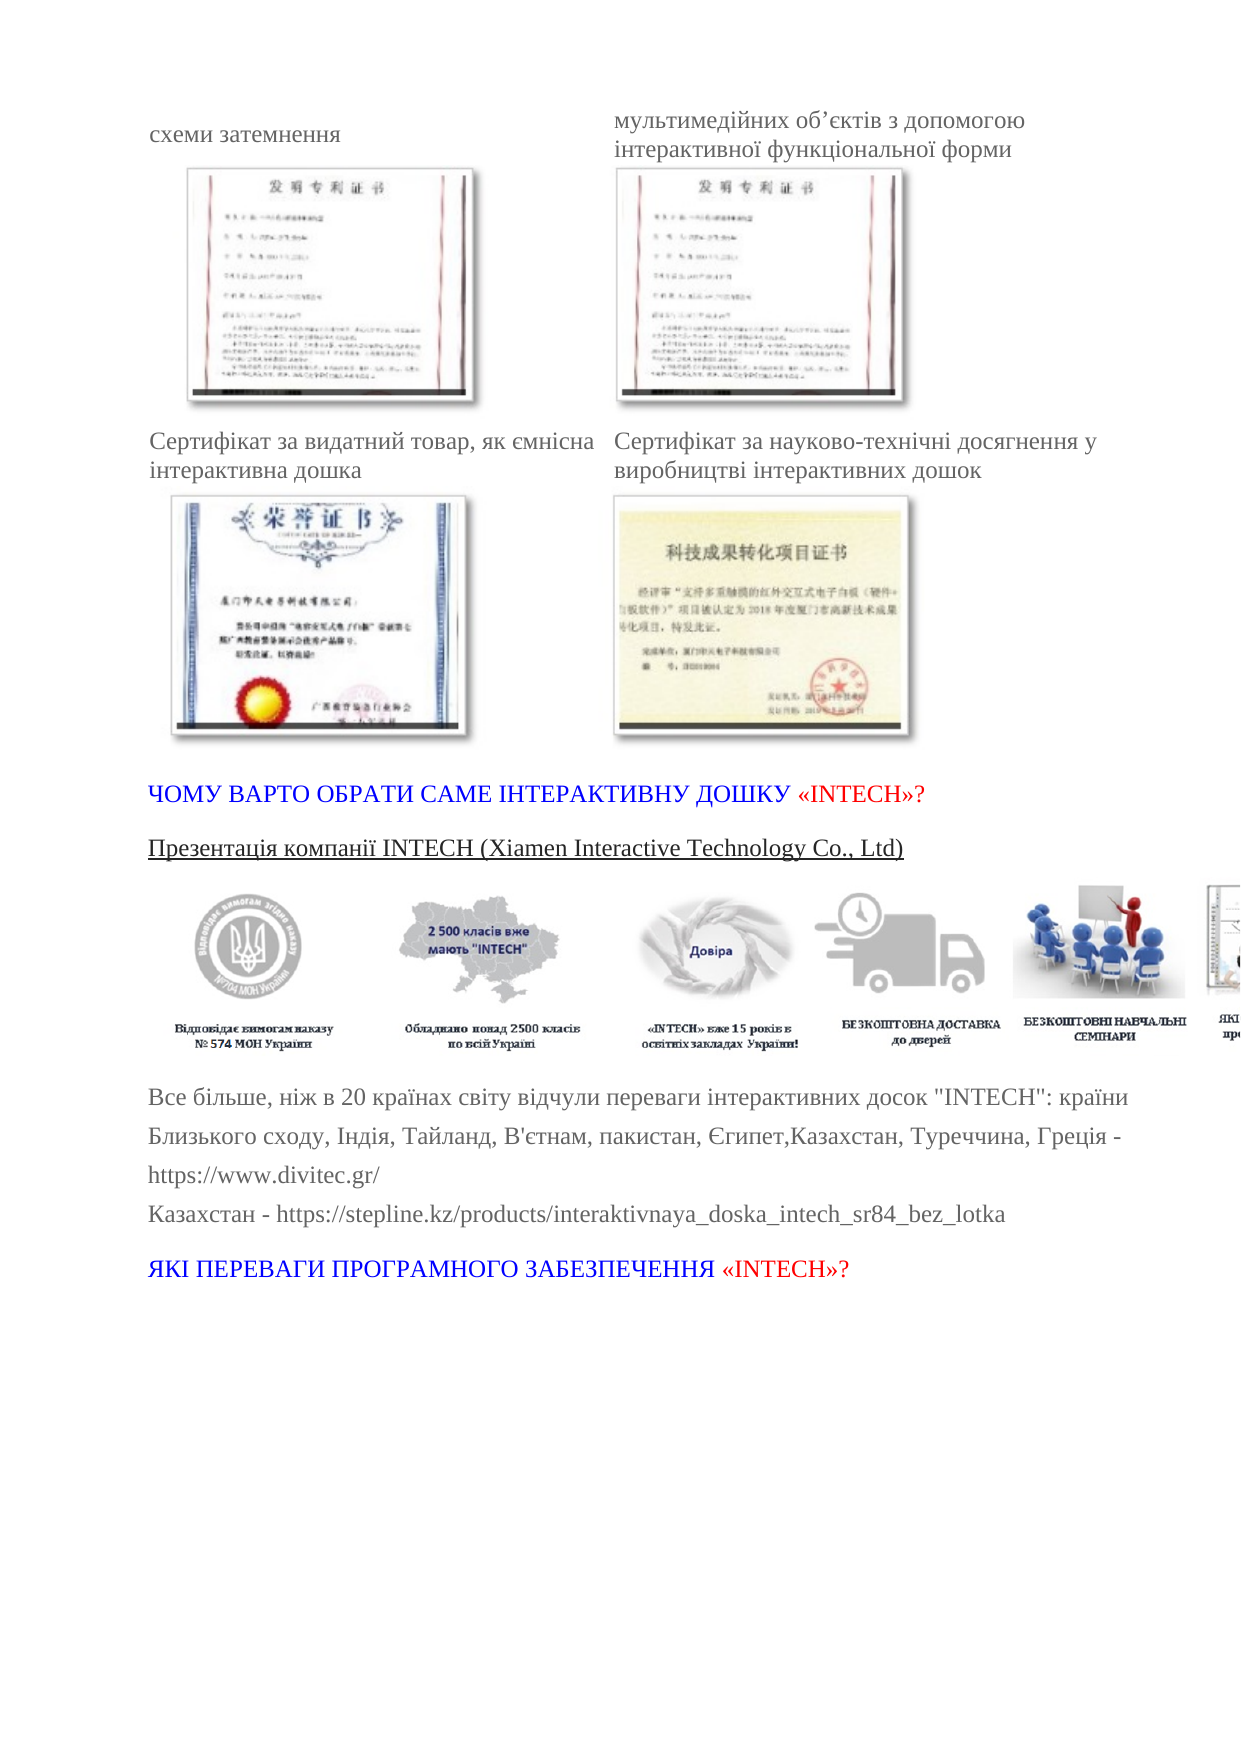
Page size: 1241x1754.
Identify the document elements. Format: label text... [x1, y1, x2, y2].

table_cell [148, 164, 1152, 424]
picture [149, 486, 934, 767]
text ЯКІ ПЕРЕВАГИ ПРОГРАМНОГО ЗАБЕЗПЕЧЕННЯ «INTECH»? [148, 1243, 1152, 1282]
table_cell [148, 485, 1152, 768]
picture [149, 165, 944, 423]
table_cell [148, 104, 612, 164]
text Презентація компанії INTECH (Xiamen Interactive Technology Co., Ltd) [148, 823, 1152, 862]
text ЧОМУ ВАРТО ОБРАТИ САМЕ ІНТЕРАКТИВНУ ДОШКУ «INTECH»? [148, 768, 1152, 807]
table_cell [613, 104, 1152, 164]
table_cell Сертифікат за видатний товар, як ємнісна інтерактивна дошка [148, 425, 612, 485]
text Все більше, ніж в 20 країнах світу відчули переваги інтерактивних досок "INTECH": країни Близького сходу, Індія, Тайланд, В'єтнам, пакистан, Єгипет,Казахстан, Туреччина, Греція - https://www.divitec.gr/ Казахстан - https://stepline.kz/products/interaktivnaya_doska_intech_sr84_bez_lotka [148, 1072, 1152, 1228]
table_cell Сертифікат за науково-технічні досягнення у виробництві інтерактивних дошок [613, 425, 1152, 485]
picture [147, 877, 1241, 1056]
